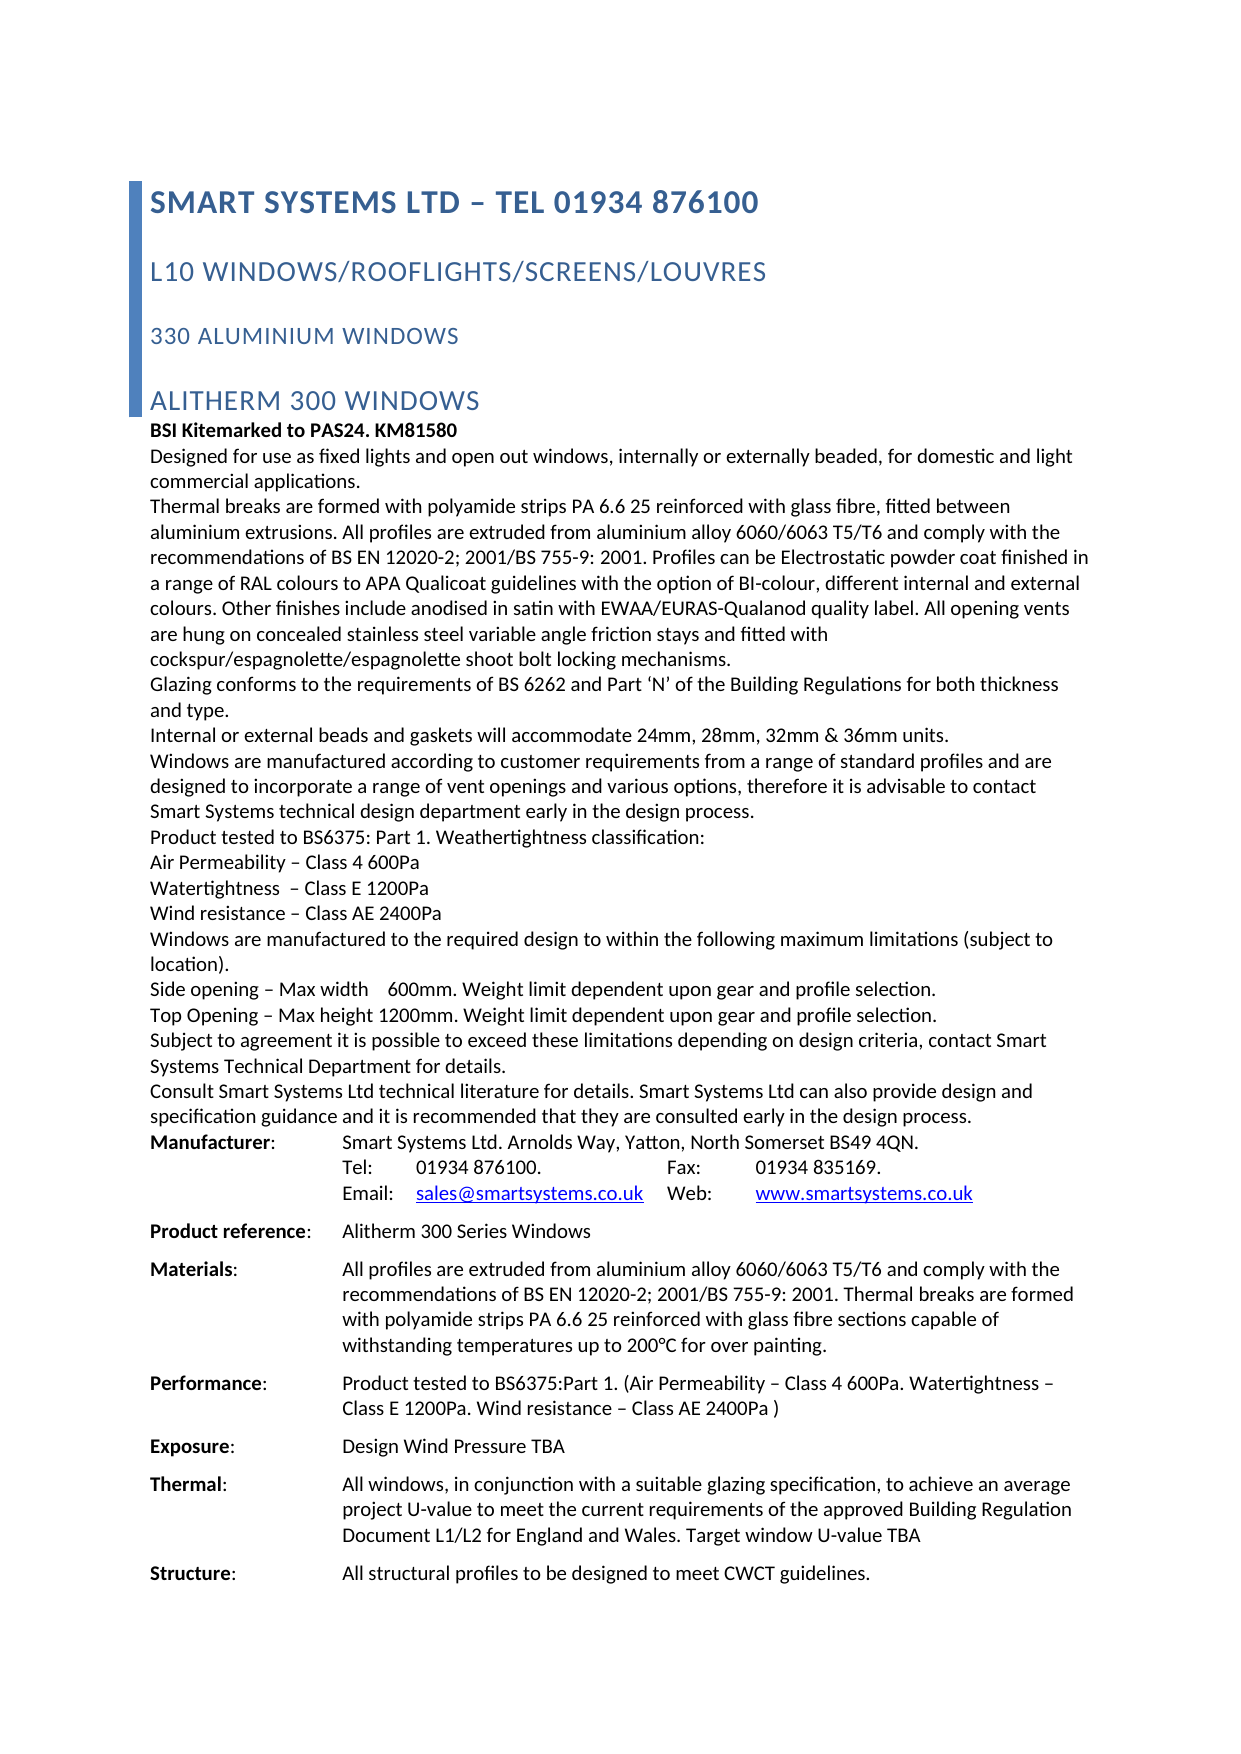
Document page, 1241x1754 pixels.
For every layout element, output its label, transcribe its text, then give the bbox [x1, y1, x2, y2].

text Side opening – Max width 600mm. Weight limit dependent upon gear and profile selection. [150, 977, 1090, 1002]
text Consult Smart Systems Ltd technical literature for details. Smart Systems Ltd can also provide design and specification guidance and it is recommended that they are consulted early in the design process. [150, 1078, 1090, 1129]
text Thermal breaks are formed with polyamide strips PA 6.6 25 reinforced with glass fibre, fitted between aluminium extrusions. All profiles are extruded from aluminium alloy 6060/6063 T5/T6 and comply with the recommendations of BS EN 12020-2; 2001/BS 755-9: 2001. Profiles can be Electrostatic powder coat finished in a range of RAL colours to APA Qualicoat guidelines with the option of BI-colour, different internal and external colours. Other finishes include anodised in satin with EWAA/EURAS-Qualanod quality label. All opening vents are hung on concealed stainless steel variable angle friction stays and fitted with cockspur/espagnolette/espagnolette shoot bolt locking mechanisms. [150, 494, 1090, 672]
text Internal or external beads and gaskets will accommodate 24mm, 28mm, 32mm & 36mm units. [150, 722, 1090, 748]
text Glazing conforms to the requirements of BS 6262 and Part ‘N’ of the Building Regulations for both thickness and type. [150, 672, 1090, 722]
text Product tested to BS6375: Part 1. Weathertightness classification: [150, 824, 1090, 849]
text Subject to agreement it is possible to exceed these limitations depending on design criteria, contact Smart Systems Technical Department for details. [150, 1027, 1090, 1078]
text Windows are manufactured to the required design to within the following maximum limitations (subject to location). [150, 926, 1090, 977]
text Thermal: All windows, in conjunction with a suitable glazing specification, to achieve an average project U-value to meet the current requirements of the approved Building Regulation Document L1/L2 for England and Wales. Target window U-value TBA [150, 1471, 1090, 1547]
text Designed for use as fixed lights and open out windows, internally or externally beaded, for domestic and light commercial applications. [150, 443, 1090, 494]
text Product reference: Alitherm 300 Series Windows [150, 1218, 1090, 1243]
text Structure: All structural profiles to be designed to meet CWCT guidelines. [150, 1560, 1090, 1585]
text Smart Systems Ltd – tel 01934 876100 [142, 181, 1090, 222]
text Materials: All profiles are extruded from aluminium alloy 6060/6063 T5/T6 and comply with the recommendations of BS EN 12020-2; 2001/BS 755-9: 2001. Thermal breaks are formed with polyamide strips PA 6.6 25 reinforced with glass fibre sections capable of withstanding temperatures up to 200°C for over painting. [150, 1256, 1090, 1357]
text Performance: Product tested to BS6375:Part 1. (Air Permeability – Class 4 600Pa. Watertightness – Class E 1200Pa. Wind resistance – Class AE 2400Pa ) [150, 1370, 1090, 1421]
text Windows are manufactured according to customer requirements from a range of standard profiles and are designed to incorporate a range of vent openings and various options, therefore it is advisable to contact Smart Systems technical design department early in the design process. [150, 748, 1090, 824]
text Manufacturer: Smart Systems Ltd. Arnolds Way, Yatton, North Somerset BS49 4QN. Tel: 01934 876100. Fax: 01934 835169. Email: sales@smartsystems.co.uk Web: www.smartsystems.co.uk [150, 1129, 1090, 1205]
text Wind resistance – Class AE 2400Pa [150, 900, 1090, 926]
text Watertightness – Class E 1200Pa [150, 875, 1090, 900]
text Air Permeability – Class 4 600Pa [150, 849, 1090, 875]
text Exposure: Design Wind Pressure TBA [150, 1433, 1090, 1459]
text Alitherm 300 Windows [142, 382, 1090, 417]
text 330 ALUMINIUM WINDOWS [142, 320, 1090, 351]
text Top Opening – Max height 1200mm. Weight limit dependent upon gear and profile selection. [150, 1002, 1090, 1027]
text L10 WINDOWS/ROOFLIGHTS/SCREENS/LOUVRES [142, 253, 1090, 289]
text BSI Kitemarked to PAS24. KM81580 [150, 417, 1090, 443]
